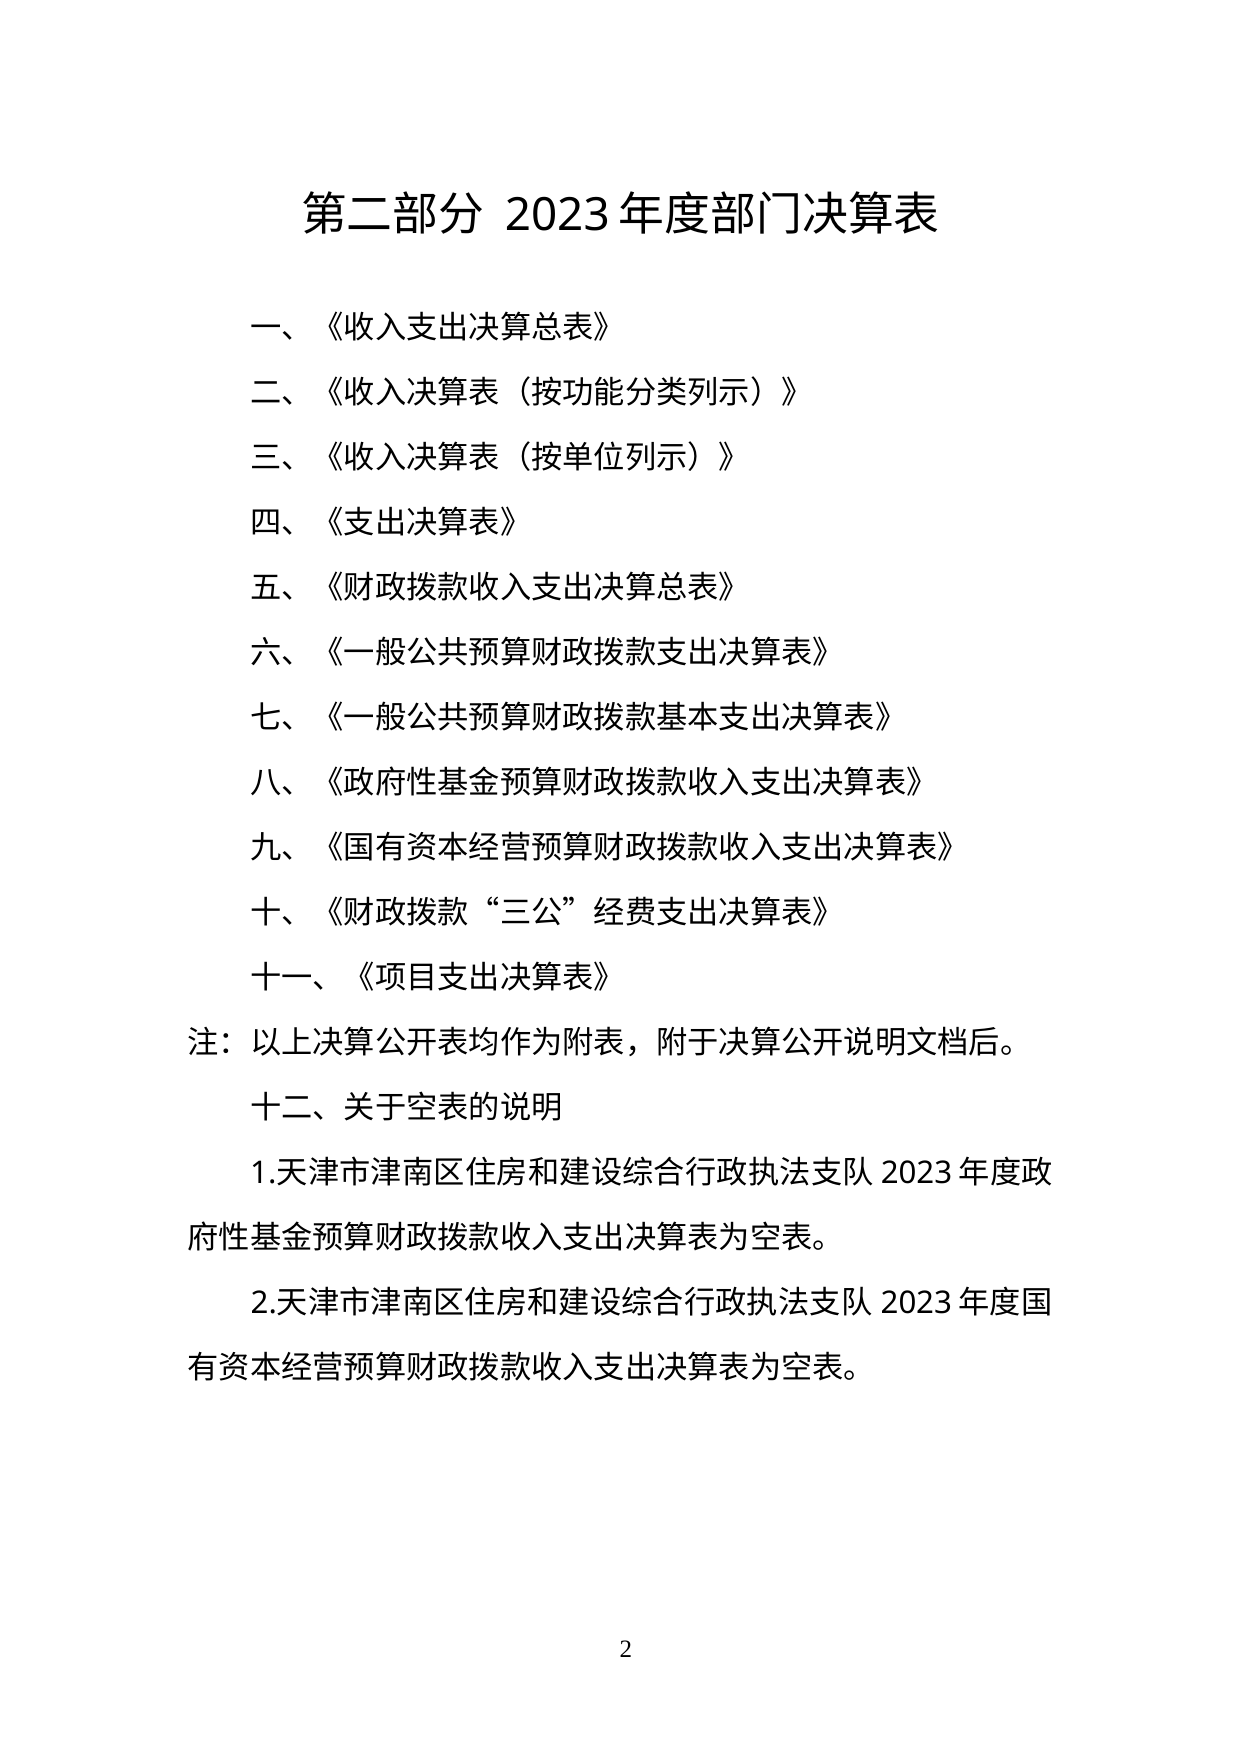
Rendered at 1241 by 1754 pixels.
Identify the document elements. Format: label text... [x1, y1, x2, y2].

subtitle 一、《收入支出决算总表》 [187, 292, 1053, 357]
subtitle 第二部分 2023年度部门决算表 [187, 162, 1053, 259]
subtitle 十一、《项目支出决算表》 [187, 942, 1053, 1007]
subtitle 二、《收入决算表（按功能分类列示）》 [187, 357, 1053, 422]
subtitle 五、《财政拨款收入支出决算总表》 [187, 552, 1053, 617]
list 1.天津市津南区住房和建设综合行政执法支队2023年度政府性基金预算财政拨款收入支出决算表为空表。 2.天津市津南区住房和建设综合行政执法支队2023年度国有资本经营预算财政拨款收入支出决算表为空表。 [187, 1137, 1053, 1397]
text 注：以上决算公开表均作为附表，附于决算公开说明文档后。 十二、关于空表的说明 [187, 1007, 1053, 1137]
subtitle 七、《一般公共预算财政拨款基本支出决算表》 [187, 682, 1053, 747]
subtitle 十、《财政拨款“三公”经费支出决算表》 [187, 877, 1053, 942]
subtitle 八、《政府性基金预算财政拨款收入支出决算表》 [187, 747, 1053, 812]
subtitle 六、《一般公共预算财政拨款支出决算表》 [187, 617, 1053, 682]
subtitle 三、《收入决算表（按单位列示）》 [187, 422, 1053, 487]
subtitle 九、《国有资本经营预算财政拨款收入支出决算表》 [187, 812, 1053, 877]
subtitle 四、《支出决算表》 [187, 487, 1053, 552]
